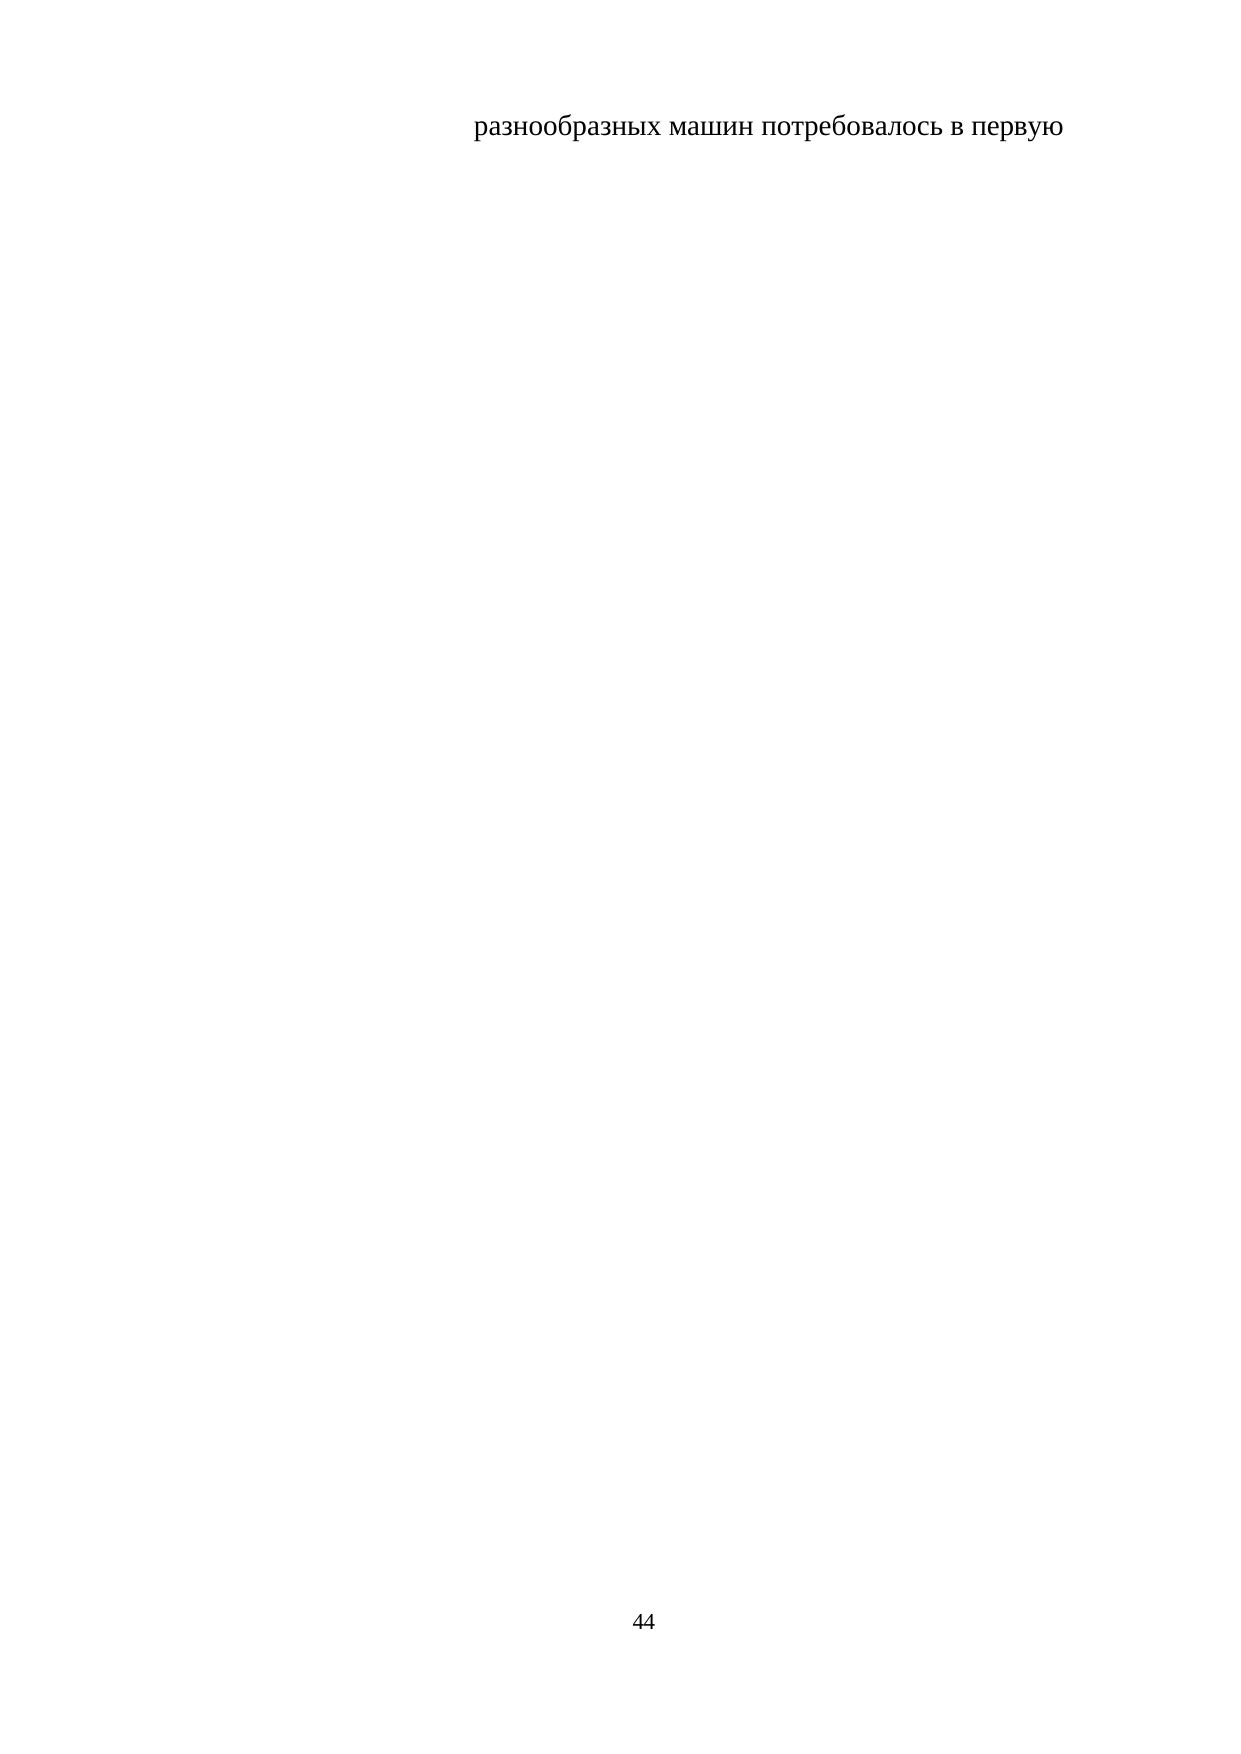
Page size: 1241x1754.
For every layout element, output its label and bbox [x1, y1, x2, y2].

text [118, 108, 1064, 142]
